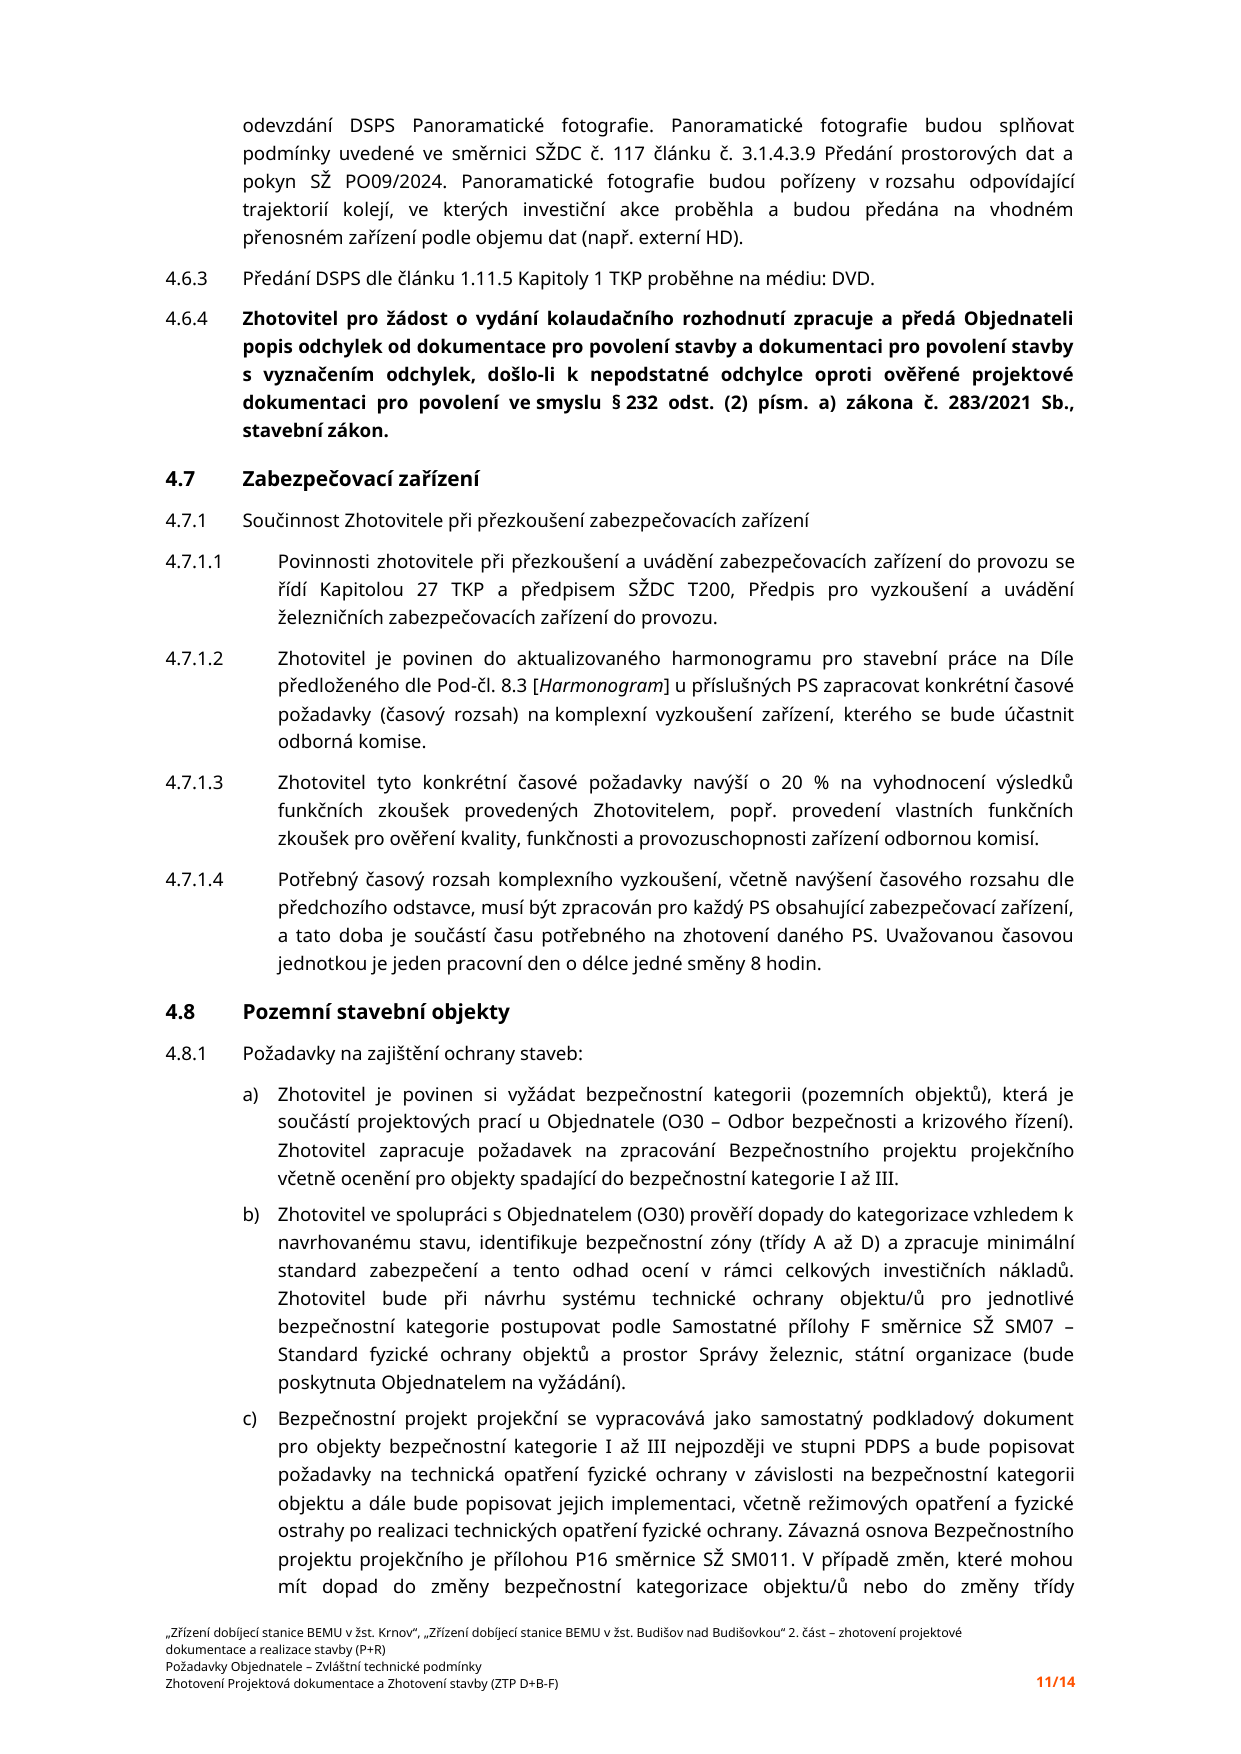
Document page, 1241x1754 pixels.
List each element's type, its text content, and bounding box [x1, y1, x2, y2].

text Potřebný časový rozsah komplexního vyzkoušení, včetně navýšení časového rozsahu dle předchozího odstavce, musí být zpracován pro každý PS obsahující zabezpečovací zařízení, a tato doba je součástí času potřebného na zhotovení daného PS. Uvažovanou časovou jednotkou je jeden pracovní den o délce jedné směny 8 hodin. [165, 866, 1075, 976]
text Zhotovitel pro žádost o vydání kolaudačního rozhodnutí zpracuje a předá Objednateli popis odchylek od dokumentace pro povolení stavby a dokumentaci pro povolení stavby s vyznačením odchylek, došlo-li k nepodstatné odchylce oproti ověřené projektové dokumentaci pro povolení ve smyslu § 232 odst. (2) písm. a) zákona č. 283/2021 Sb., stavební zákon. [165, 305, 1075, 443]
text Zhotovitel je povinen do aktualizovaného harmonogramu pro stavební práce na Díle předloženého dle Pod-čl. 8.3 [Harmonogram] u příslušných PS zapracovat konkrétní časové požadavky (časový rozsah) na komplexní vyzkoušení zařízení, kterého se bude účastnit odborná komise. [165, 645, 1075, 754]
text Zhotovitel ve spolupráci s Objednatelem (O30) prověří dopady do kategorizace vzhledem k navrhovanému stavu, identifikuje bezpečnostní zóny (třídy A až D) a zpracuje minimální standard zabezpečení a tento odhad ocení v rámci celkových investičních nákladů. Zhotovitel bude při návrhu systému technické ochrany objektu/ů pro jednotlivé bezpečnostní kategorie postupovat podle Samostatné přílohy F směrnice SŽ SM07 – Standard fyzické ochrany objektů a prostor Správy železnic, státní organizace (bude poskytnuta Objednatelem na vyžádání). [242, 1201, 1075, 1395]
list Zhotovitel je povinen si vyžádat bezpečnostní kategorii (pozemních objektů), která je součástí projektových prací u Objednatele (O30 – Odbor bezpečnosti a krizového řízení). Zhotovitel zapracuje požadavek na zpracování Bezpečnostního projektu projekčního včetně ocenění pro objekty spadající do bezpečnostní kategorie I až III. [242, 1081, 1075, 1190]
text Požadavky na zajištění ochrany staveb: [165, 1040, 1075, 1066]
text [165, 112, 1075, 250]
text Předání DSPS dle článku 1.11.5 Kapitoly 1 TKP proběhne na médiu: DVD. [165, 265, 1075, 290]
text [242, 1406, 1075, 1599]
text Povinnosti zhotovitele při přezkoušení a uvádění zabezpečovacích zařízení do provozu se řídí Kapitolou 27 TKP a předpisem SŽDC T200, Předpis pro vyzkoušení a uvádění železničních zabezpečovacích zařízení do provozu. [165, 548, 1075, 630]
text Pozemní stavební objekty [165, 997, 1075, 1025]
text Zhotovitel tyto konkrétní časové požadavky navýší o 20 % na vyhodnocení výsledků funkčních zkoušek provedených Zhotovitelem, popř. provedení vlastních funkčních zkoušek pro ověření kvality, funkčnosti a provozuschopnosti zařízení odbornou komisí. [165, 769, 1075, 851]
text Součinnost Zhotovitele při přezkoušení zabezpečovacích zařízení [165, 508, 1075, 533]
text Zabezpečovací zařízení [165, 464, 1075, 493]
